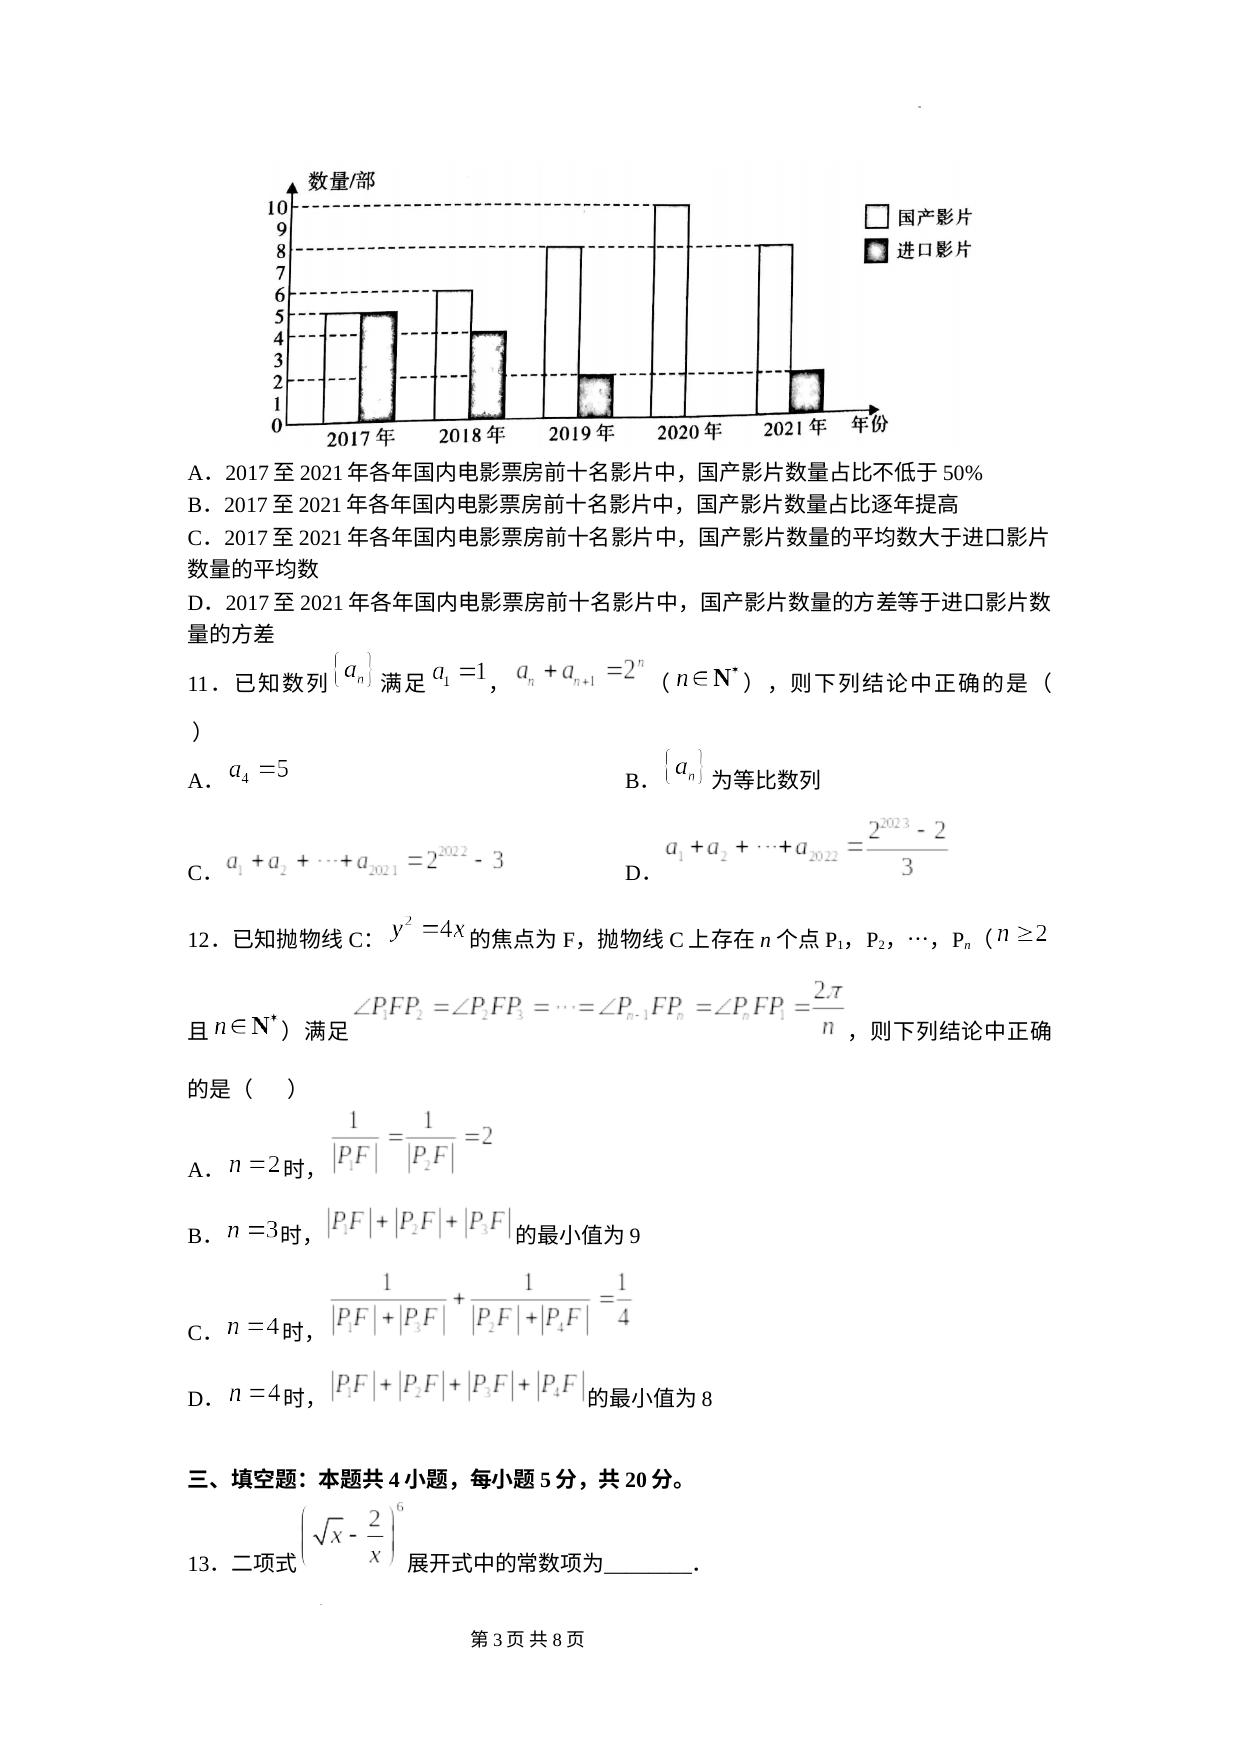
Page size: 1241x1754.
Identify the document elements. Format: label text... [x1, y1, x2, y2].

text 12．已知抛物线C：的焦点为F，抛物线C上存在n个点P1，P2，…，Pn（且）满足，则下列结论中正确的是（ ） [187, 909, 1053, 1104]
text B．2017至2021年各年国内电影票房前十名影片中，国产影片数量占比逐年提高 [187, 487, 1053, 519]
text D．时，的最小值为8 [187, 1364, 1053, 1429]
text A．时， [187, 1104, 1053, 1202]
picture [259, 162, 981, 451]
text C．时， [187, 1267, 1053, 1364]
text 13．二项式展开式中的常数项为________． [187, 1494, 1053, 1592]
text A．2017至2021年各年国内电影票房前十名影片中，国产影片数量占比不低于50% [187, 454, 1053, 487]
text D．2017至2021年各年国内电影票房前十名影片中，国产影片数量的方差等于进口影片数量的方差 [187, 584, 1053, 649]
text B．时，的最小值为9 [187, 1202, 1053, 1267]
text 11．已知数列满足，（），则下列结论中正确的是（ ） [187, 649, 1053, 747]
text 三、填空题：本题共4小题，每小题5分，共20分。 [187, 1462, 1053, 1494]
text C． D． [187, 812, 1053, 909]
text C．2017至2021年各年国内电影票房前十名影片中，国产影片数量的平均数大于进口影片数量的平均数 [187, 519, 1053, 584]
text A． B．为等比数列 [187, 747, 1053, 812]
